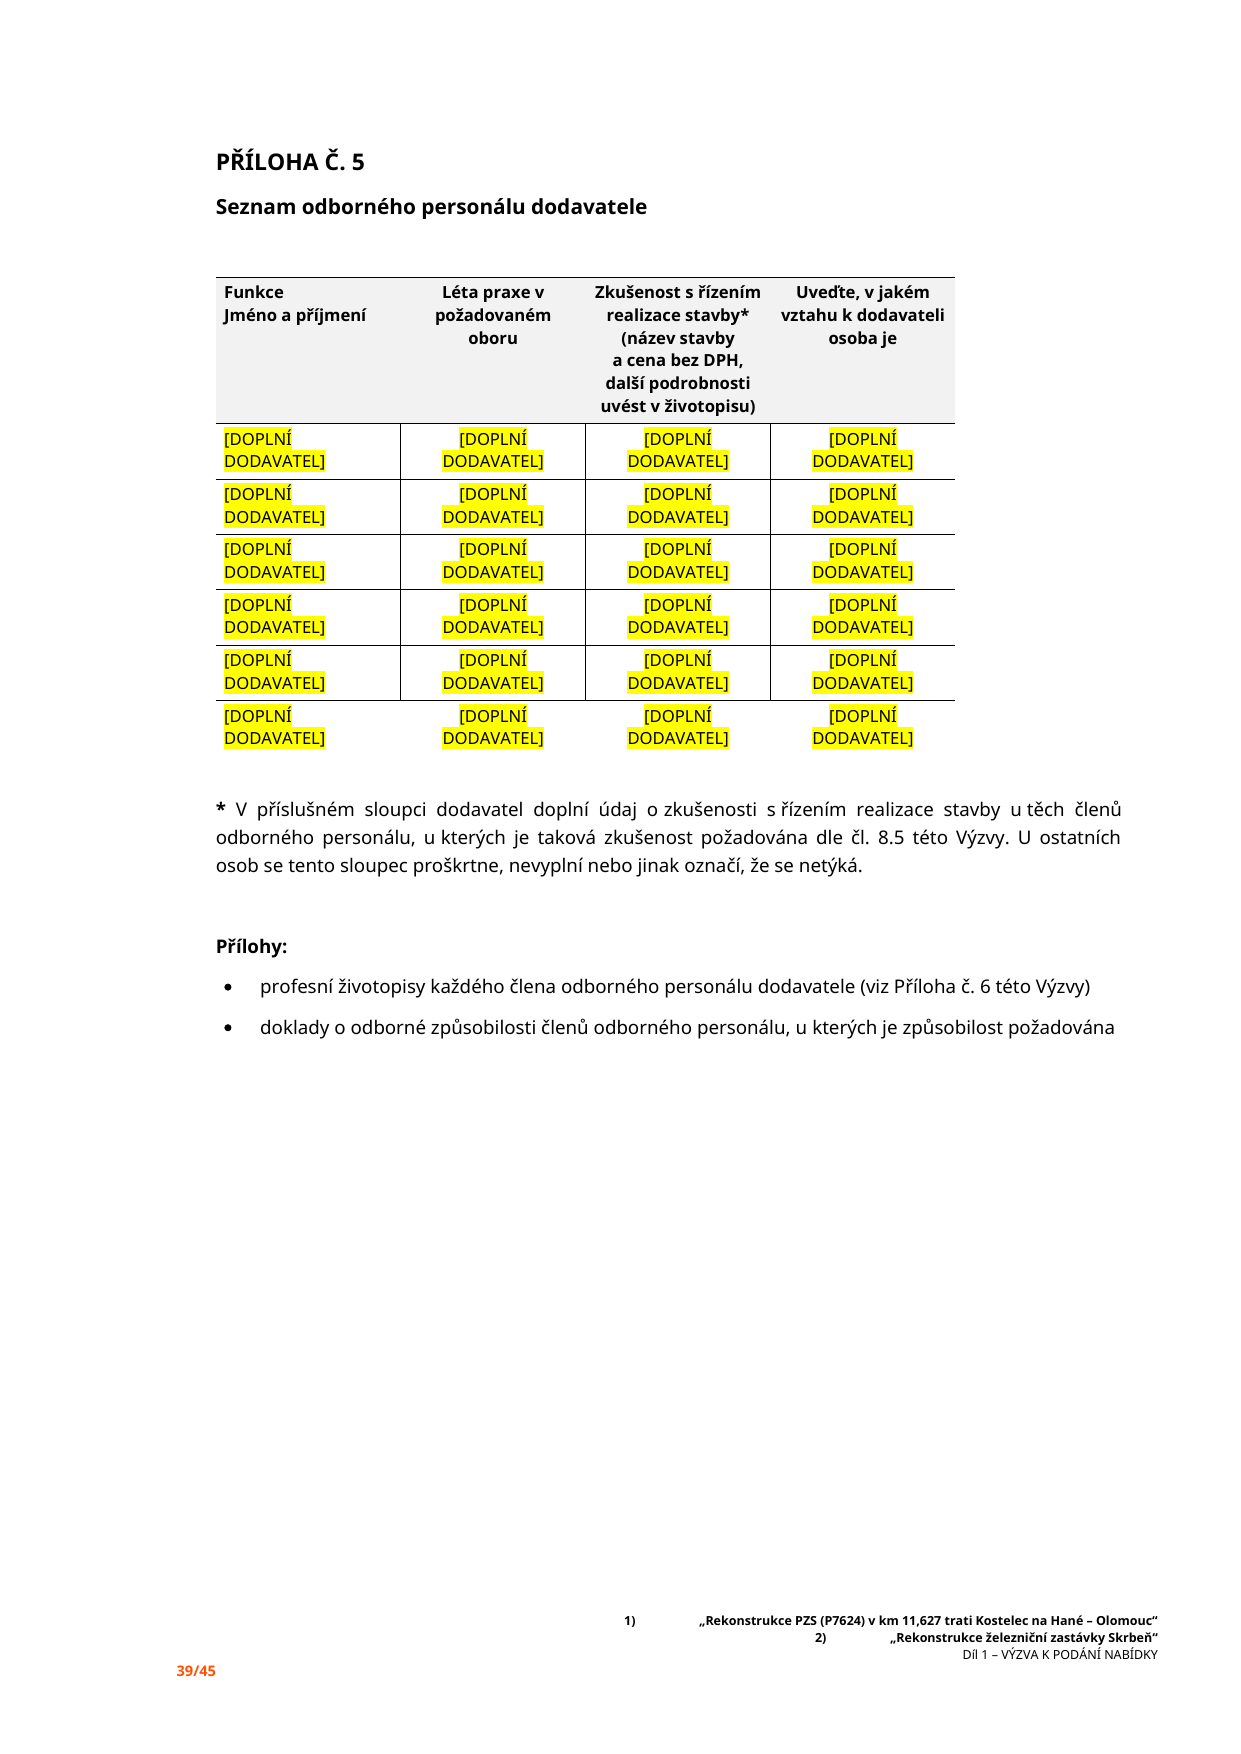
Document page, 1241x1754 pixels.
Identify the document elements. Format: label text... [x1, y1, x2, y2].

table_cell [DOPLNÍ DODAVATEL] [216, 590, 400, 645]
table_header Funkce Jméno a příjmení [216, 278, 401, 423]
table_cell [DOPLNÍ DODAVATEL] [586, 424, 770, 478]
table_cell [DOPLNÍ DODAVATEL] [771, 590, 955, 645]
table_cell [DOPLNÍ DODAVATEL] [586, 480, 770, 534]
text profesní životopisy každého člena odborného personálu dodavatele (viz Příloha č. 6 této Výzvy) [224, 974, 1122, 999]
table_cell [DOPLNÍ DODAVATEL] [401, 590, 585, 645]
text Přílohy: [216, 933, 1122, 959]
table_cell [DOPLNÍ DODAVATEL] [401, 646, 585, 700]
table_cell [DOPLNÍ DODAVATEL] [401, 424, 585, 478]
text doklady o odborné způsobilosti členů odborného personálu, u kterých je způsobilost požadována [224, 1014, 1122, 1040]
table_cell [DOPLNÍ DODAVATEL] [771, 646, 955, 700]
table_header Zkušenost s řízením realizace stavby* (název stavby a cena bez DPH, další podrobnosti uvést v životopisu) [585, 278, 770, 423]
table_cell [DOPLNÍ DODAVATEL] [771, 480, 955, 534]
table_cell [DOPLNÍ DODAVATEL] [216, 424, 400, 478]
text * V příslušném sloupci dodavatel doplní údaj o zkušenosti s řízením realizace stavby u těch členů odborného personálu, u kterých je taková zkušenost požadována dle čl. 8.5 této Výzvy. U ostatních osob se tento sloupec proškrtne, nevyplní nebo jinak označí, že se netýká. [216, 796, 1122, 878]
text Příloha č. 5 [216, 146, 1122, 177]
text Seznam odborného personálu dodavatele [216, 192, 1122, 221]
table_cell [DOPLNÍ DODAVATEL] [401, 535, 585, 589]
table_cell [DOPLNÍ DODAVATEL] [585, 701, 770, 756]
table_cell [DOPLNÍ DODAVATEL] [586, 590, 770, 645]
table_cell [DOPLNÍ DODAVATEL] [586, 646, 770, 700]
table_cell [DOPLNÍ DODAVATEL] [216, 535, 400, 589]
table_cell [DOPLNÍ DODAVATEL] [770, 701, 955, 756]
table_header Uveďte, v jakém vztahu k dodavateli osoba je [770, 278, 955, 423]
table_header Léta praxe v požadovaném oboru [401, 278, 585, 423]
table_cell [DOPLNÍ DODAVATEL] [216, 480, 400, 534]
table_cell [DOPLNÍ DODAVATEL] [401, 701, 585, 756]
table_cell [DOPLNÍ DODAVATEL] [771, 535, 955, 589]
table_cell [DOPLNÍ DODAVATEL] [216, 701, 401, 756]
table_cell [DOPLNÍ DODAVATEL] [586, 535, 770, 589]
table_cell [DOPLNÍ DODAVATEL] [216, 646, 400, 700]
table_cell [DOPLNÍ DODAVATEL] [771, 424, 955, 478]
table_cell [DOPLNÍ DODAVATEL] [401, 480, 585, 534]
